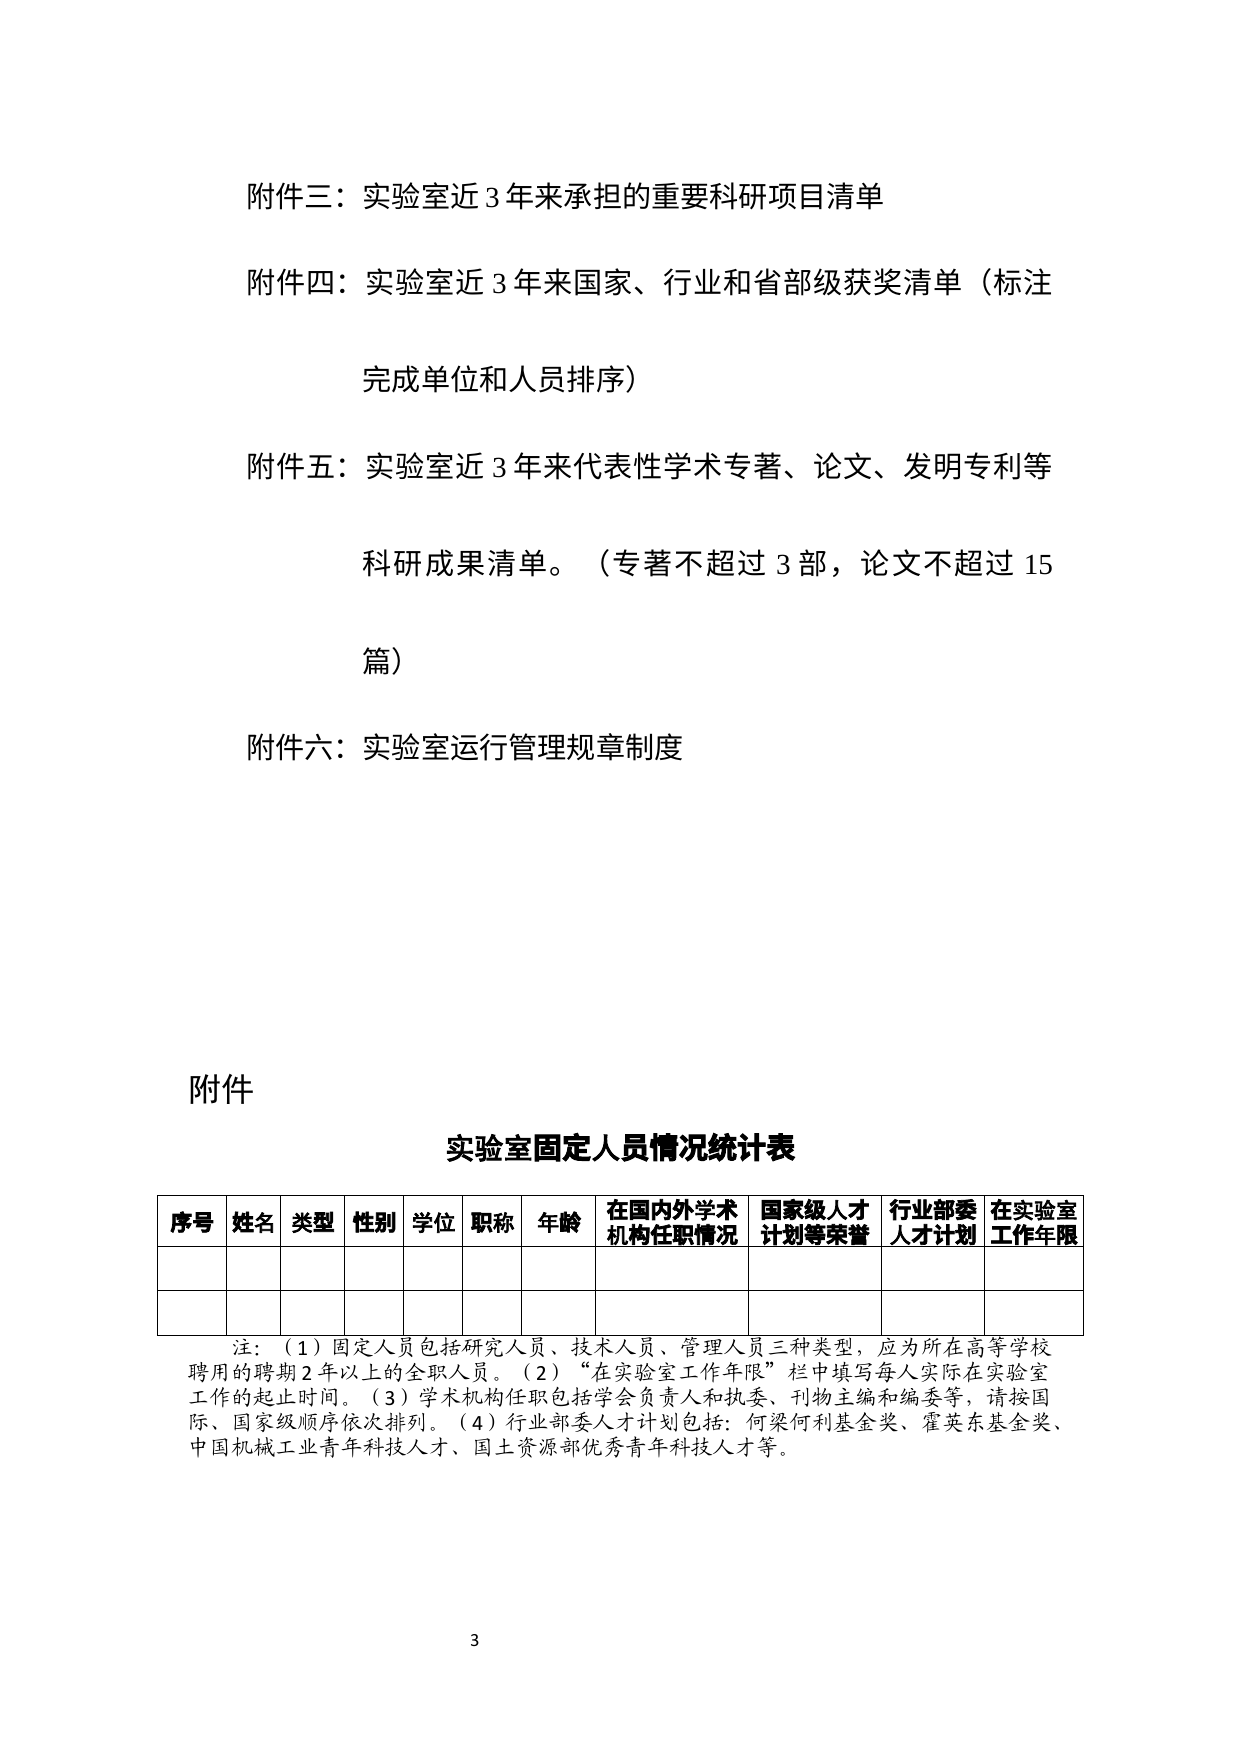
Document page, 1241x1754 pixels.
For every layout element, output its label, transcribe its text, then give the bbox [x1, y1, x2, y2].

table_cell [404, 1291, 462, 1334]
table_cell [345, 1247, 403, 1290]
table_cell [749, 1291, 881, 1334]
table_cell [158, 1247, 226, 1290]
table_cell [463, 1291, 521, 1334]
table_cell [345, 1291, 403, 1334]
table_cell [749, 1247, 881, 1290]
table_cell [985, 1247, 1083, 1290]
table_header 年龄 [522, 1196, 595, 1246]
text 附件五：实验室近3年来代表性学术专著、论文、发明专利等科研成果清单。（专著不超过3部，论文不超过15篇） [246, 432, 1053, 692]
table_cell [227, 1291, 280, 1334]
table_cell [985, 1291, 1083, 1334]
table_cell [882, 1247, 984, 1290]
table_cell [158, 1291, 226, 1334]
text 实验室固定人员情况统计表 [187, 1113, 1053, 1178]
table_cell [463, 1247, 521, 1290]
text 附件六：实验室运行管理规章制度 [246, 713, 1053, 778]
table_header 国家级人才计划等荣誉 [749, 1196, 881, 1246]
table_header 职称 [463, 1196, 521, 1246]
table_cell [281, 1247, 344, 1290]
table_header 性别 [345, 1196, 403, 1246]
table_header 在国内外学术机构任职情况 [596, 1196, 748, 1246]
table_header 姓名 [227, 1196, 280, 1246]
table_cell [522, 1291, 595, 1334]
table_cell [596, 1247, 748, 1290]
text 附件四：实验室近3年来国家、行业和省部级获奖清单（标注完成单位和人员排序） [246, 248, 1053, 411]
table_header 类型 [281, 1196, 344, 1246]
table_header 序号 [158, 1196, 226, 1246]
table_cell [882, 1291, 984, 1334]
text 附件三：实验室近3年来承担的重要科研项目清单 [187, 162, 1053, 227]
text 附件 [187, 1055, 911, 1113]
table_header 行业部委人才计划 [882, 1196, 984, 1246]
table_cell [227, 1247, 280, 1290]
table_cell [596, 1291, 748, 1334]
table_cell [522, 1247, 595, 1290]
table_cell [281, 1291, 344, 1334]
table_header 在实验室工作年限 [985, 1196, 1083, 1246]
table_cell [404, 1247, 462, 1290]
table_header 学位 [404, 1196, 462, 1246]
text 注：（1）固定人员包括研究人员、技术人员、管理人员三种类型，应为所在高等学校聘用的聘期2年以上的全职人员。（2）“在实验室工作年限”栏中填写每人实际在实验室工作的起止时间。（3）学术机构任职包括学会负责人和执委、刊物主编和编委等，请按国际、国家级顺序依次排列。（4）行业部委人才计划包括：何梁何利基金奖、霍英东基金奖、中国机械工业青年科技人才、国土资源部优秀青年科技人才等。 [187, 1336, 1053, 1461]
